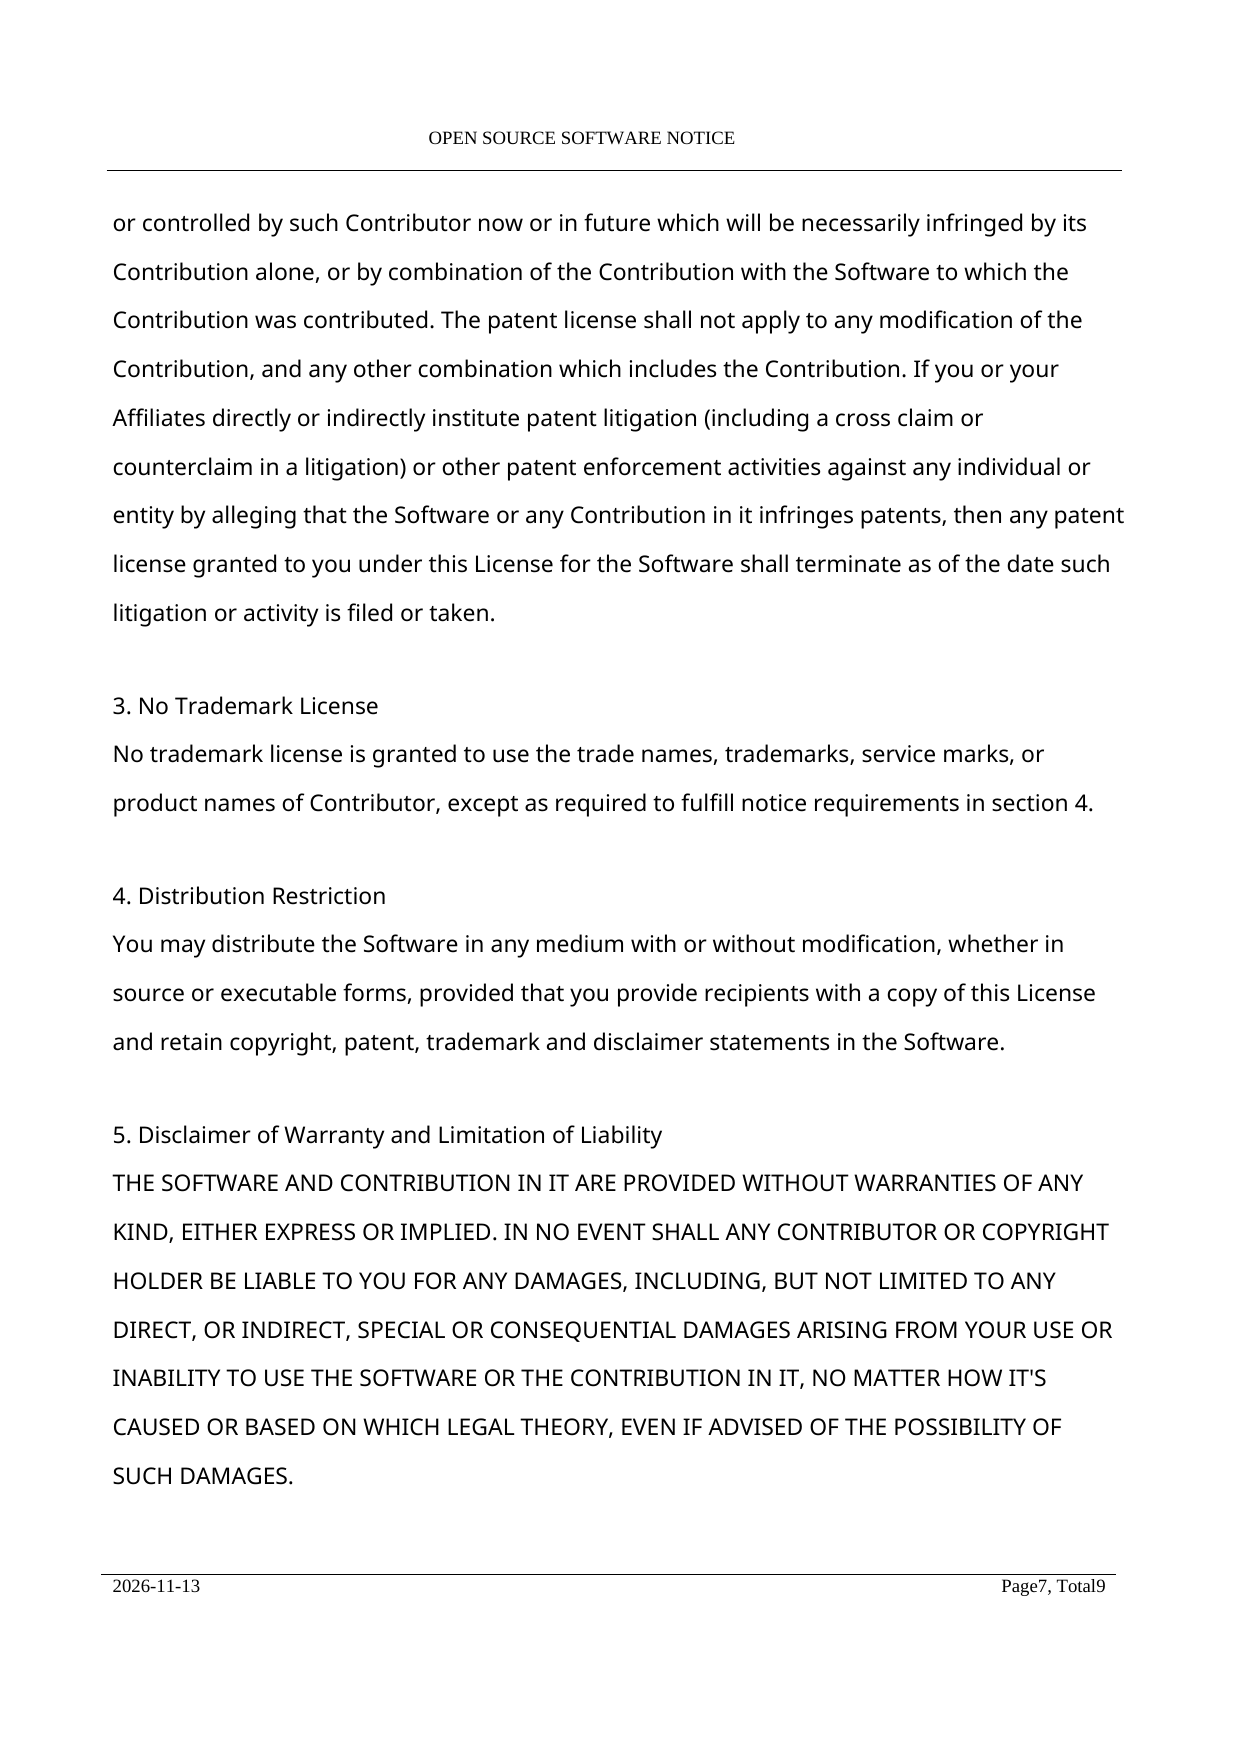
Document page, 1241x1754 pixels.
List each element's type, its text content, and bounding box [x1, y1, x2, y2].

text THE SOFTWARE AND CONTRIBUTION IN IT ARE PROVIDED WITHOUT WARRANTIES OF ANY KIND, EITHER EXPRESS OR IMPLIED. IN NO EVENT SHALL ANY CONTRIBUTOR OR COPYRIGHT HOLDER BE LIABLE TO YOU FOR ANY DAMAGES, INCLUDING, BUT NOT LIMITED TO ANY DIRECT, OR INDIRECT, SPECIAL OR CONSEQUENTIAL DAMAGES ARISING FROM YOUR USE OR INABILITY TO USE THE SOFTWARE OR THE CONTRIBUTION IN IT, NO MATTER HOW IT'S CAUSED OR BASED ON WHICH LEGAL THEORY, EVEN IF ADVISED OF THE POSSIBILITY OF SUCH DAMAGES. [112, 1167, 1128, 1492]
text 5. Disclaimer of Warranty and Limitation of Liability [112, 1118, 1128, 1151]
text 3. No Trademark License [112, 689, 1128, 722]
text No trademark license is granted to use the trade names, trademarks, service marks, or product names of Contributor, except as required to fulfill notice requirements in section 4. [112, 738, 1128, 819]
text 4. Distribution Restriction [112, 880, 1128, 912]
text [112, 206, 1128, 629]
text You may distribute the Software in any medium with or without modification, whether in source or executable forms, provided that you provide recipients with a copy of this License and retain copyright, patent, trademark and disclaimer statements in the Software. [112, 928, 1128, 1058]
